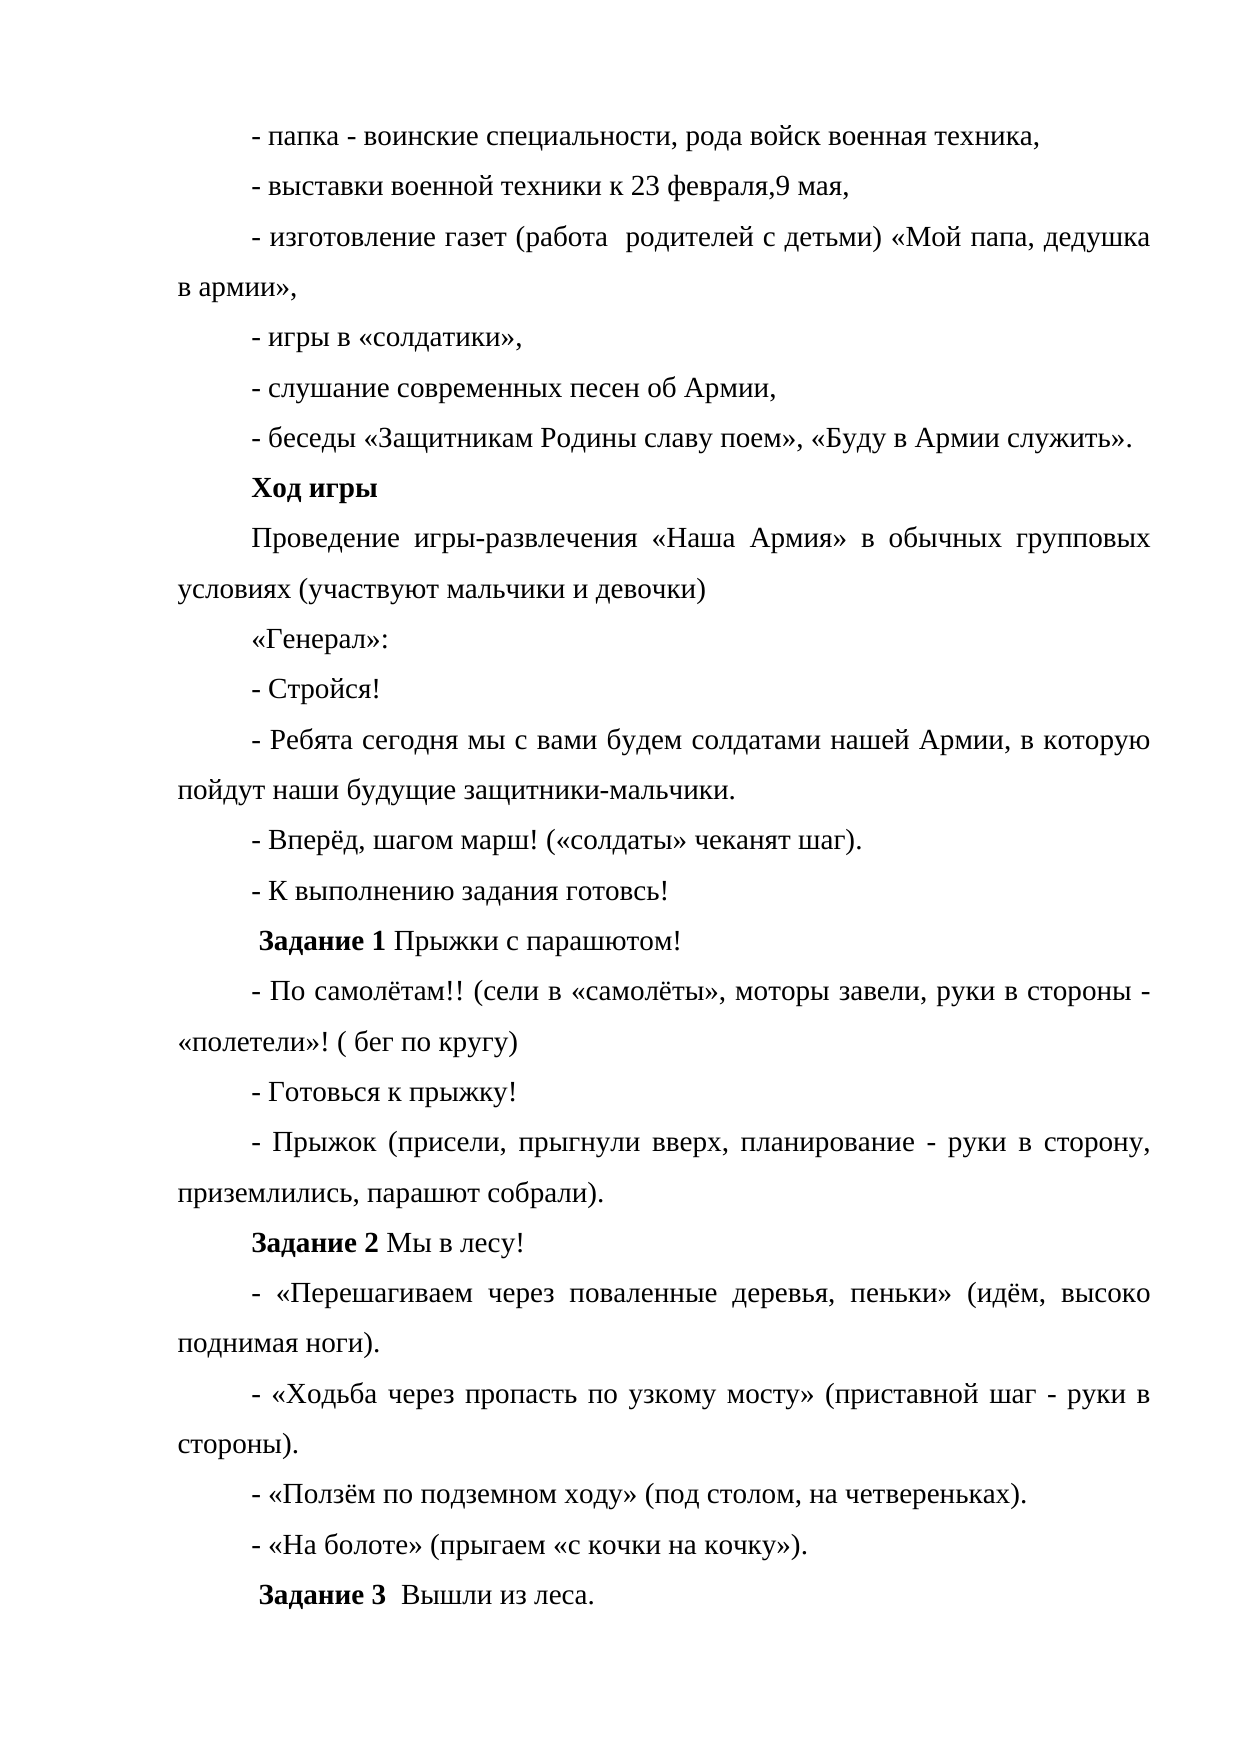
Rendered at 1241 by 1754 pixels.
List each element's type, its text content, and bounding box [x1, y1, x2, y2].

text - слушание современных песен об Армии, [177, 370, 1152, 403]
text - Прыжок (присели, прыгнули вверх, планирование - руки в сторону, приземлились, парашют собрали). [177, 1124, 1152, 1208]
text Задание 3 Вышли из леса. [177, 1577, 1152, 1611]
text - «Перешагиваем через поваленные деревья, пеньки» (идём, высоко поднимая ноги). [177, 1275, 1152, 1359]
text - Вперёд, шагом марш! («солдаты» чеканят шаг). [177, 822, 1152, 856]
text Задание 2 Мы в лесу! [177, 1225, 1152, 1258]
text - выставки военной техники к 23 февраля,9 мая, [177, 168, 1152, 202]
text - По самолётам!! (сели в «самолёты», моторы завели, руки в стороны - «полетели»! ( бег по кругу) [177, 973, 1152, 1057]
text - папка - воинские специальности, рода войск военная техника, [177, 118, 1152, 152]
text - изготовление газет (работа родителей с детьми) «Мой папа, дедушка в армии», [177, 219, 1152, 303]
text - игры в «солдатики», [177, 319, 1152, 353]
text - «Ползём по подземном ходу» (под столом, на четвереньках). [177, 1477, 1152, 1510]
text - «На болоте» (прыгаем «с кочки на кочку»). [177, 1527, 1152, 1560]
text Проведение игры-развлечения «Наша Армия» в обычных групповых условиях (участвуют мальчики и девочки) [177, 521, 1152, 604]
text - беседы «Защитникам Родины славу поем», «Буду в Армии служить». [177, 420, 1152, 453]
text Ход игры [177, 470, 1152, 504]
text - «Ходьба через пропасть по узкому мосту» (приставной шаг - руки в стороны). [177, 1376, 1152, 1460]
text - Готовься к прыжку! [177, 1074, 1152, 1108]
text - Стройся! [177, 672, 1152, 705]
text «Генерал»: [177, 621, 1152, 655]
text - Ребята сегодня мы с вами будем солдатами нашей Армии, в которую пойдут наши будущие защитники-мальчики. [177, 722, 1152, 806]
text Задание 1 Прыжки с парашютом! [177, 923, 1152, 957]
text - К выполнению задания готовсь! [177, 873, 1152, 906]
